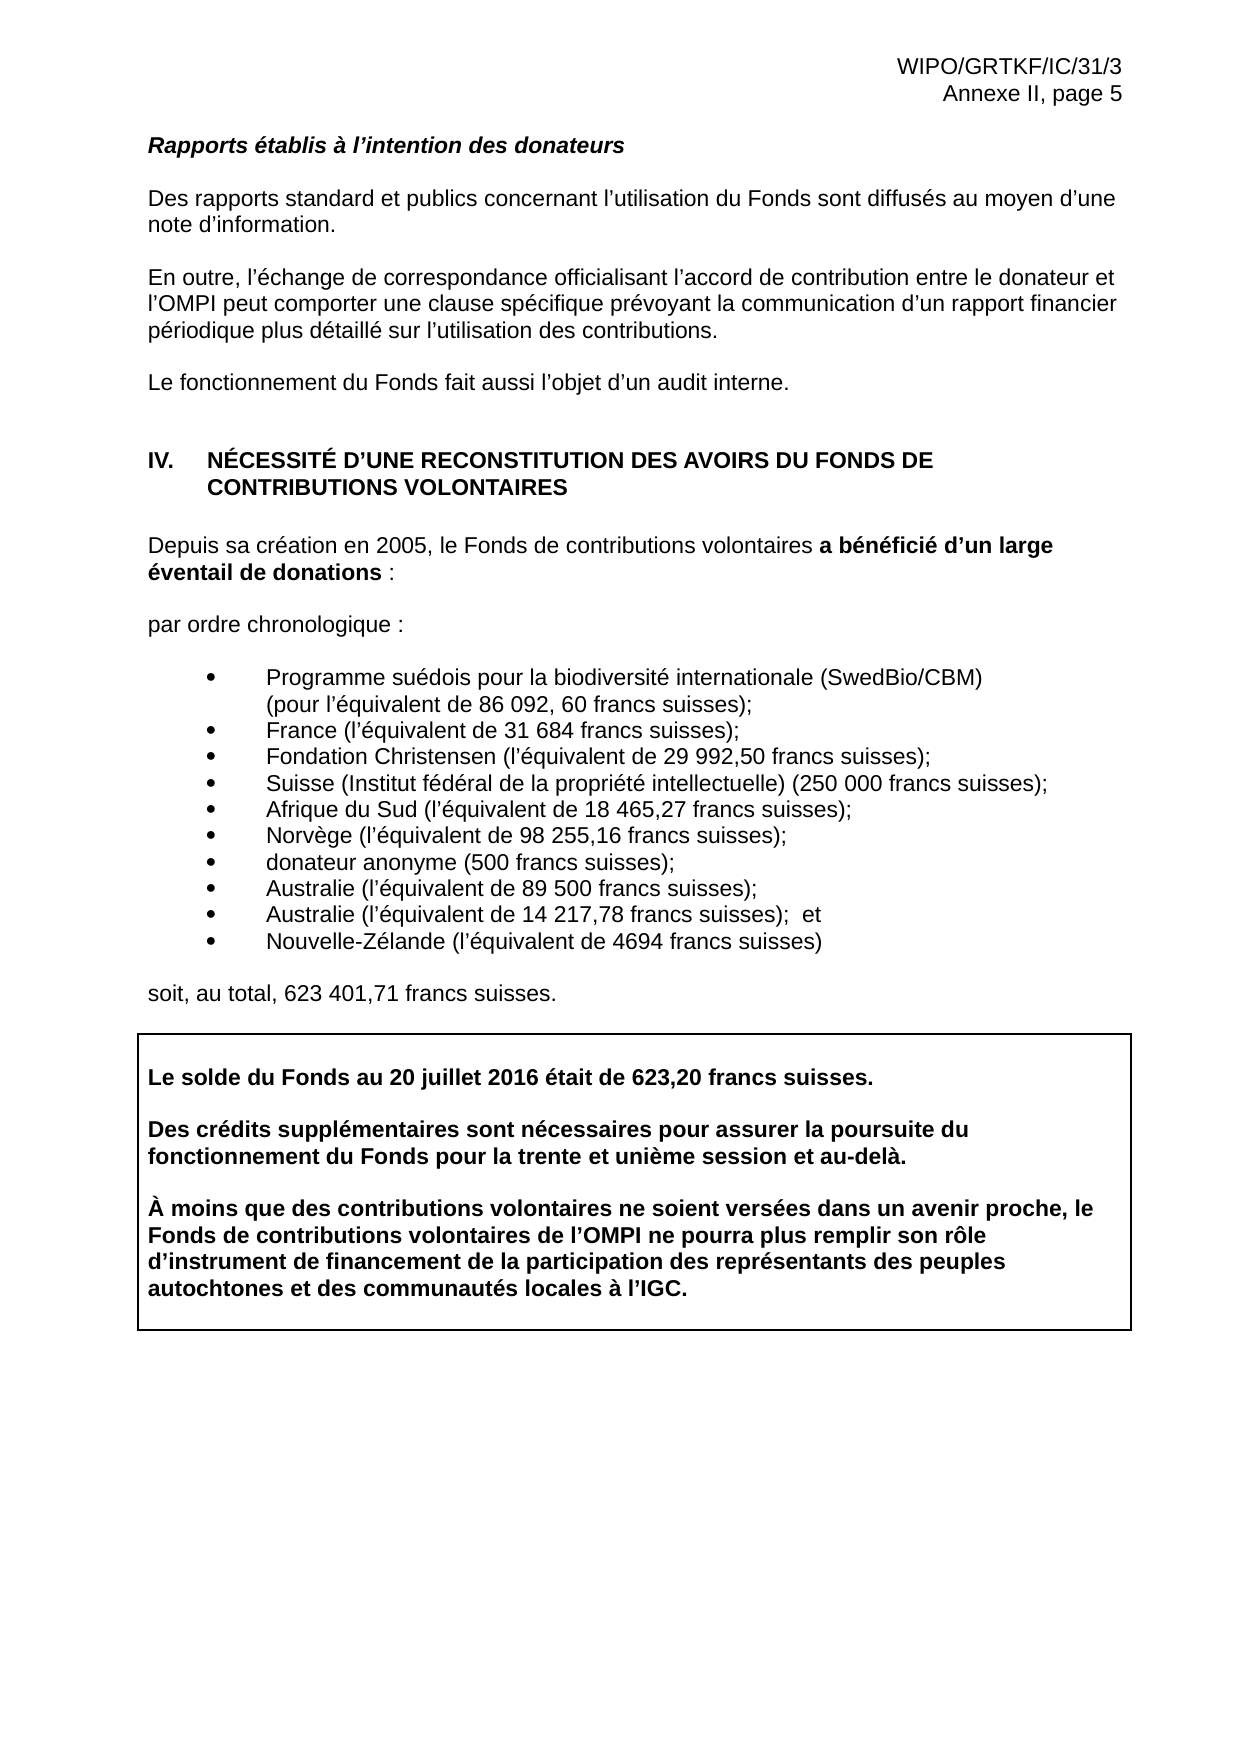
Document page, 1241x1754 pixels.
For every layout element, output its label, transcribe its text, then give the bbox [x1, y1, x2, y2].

text Rapports établis à l’intention des donateurs [148, 132, 1122, 158]
text Depuis sa création en 2005, le Fonds de contributions volontaires a bénéficié d’un large éventail de donations : [148, 532, 1122, 585]
text soit, au total, 623 401,71 francs suisses. [148, 980, 1122, 1007]
text Le solde du Fonds au 20 juillet 2016 était de 623,20 francs suisses. [148, 1064, 1122, 1090]
list Norvège (l’équivalent de 98 255,16 francs suisses); [207, 822, 1122, 849]
text Des crédits supplémentaires sont nécessaires pour assurer la poursuite du fonctionnement du Fonds pour la trente et unième session et au-delà. [148, 1116, 1122, 1169]
text par ordre chronologique : [148, 611, 1122, 638]
list Australie (l’équivalent de 89 500 francs suisses); [207, 875, 1122, 901]
list Australie (l’équivalent de 14 217,78 francs suisses); et [207, 901, 1122, 928]
list donateur anonyme (500 francs suisses); [207, 849, 1122, 875]
list France (l’équivalent de 31 684 francs suisses); [207, 717, 1122, 743]
text Des rapports standard et publics concernant l’utilisation du Fonds sont diffusés au moyen d’une note d’information. [148, 185, 1122, 238]
list Afrique du Sud (l’équivalent de 18 465,27 francs suisses); [207, 796, 1122, 822]
text À moins que des contributions volontaires ne soient versées dans un avenir proche, le Fonds de contributions volontaires de l’OMPI ne pourra plus remplir son rôle d’instrument de financement de la participation des représentants des peuples autochtones et des communautés locales à l’IGC. [148, 1195, 1122, 1301]
subtitle Nécessité d’une reconstitution des avoirs du Fonds de contributions volontaires [148, 447, 1122, 500]
text En outre, l’échange de correspondance officialisant l’accord de contribution entre le donateur et l’OMPI peut comporter une clause spécifique prévoyant la communication d’un rapport financier périodique plus détaillé sur l’utilisation des contributions. [148, 264, 1122, 343]
list Suisse (Institut fédéral de la propriété intellectuelle) (250 000 francs suisses); [207, 769, 1122, 796]
list Fondation Christensen (l’équivalent de 29 992,50 francs suisses); [207, 743, 1122, 769]
text Le fonctionnement du Fonds fait aussi l’objet d’un audit interne. [148, 369, 1122, 396]
list Programme suédois pour la biodiversité internationale (SwedBio/CBM) (pour l’équivalent de 86 092, 60 francs suisses); [207, 664, 1122, 717]
list Nouvelle-Zélande (l’équivalent de 4694 francs suisses) [207, 928, 1122, 954]
